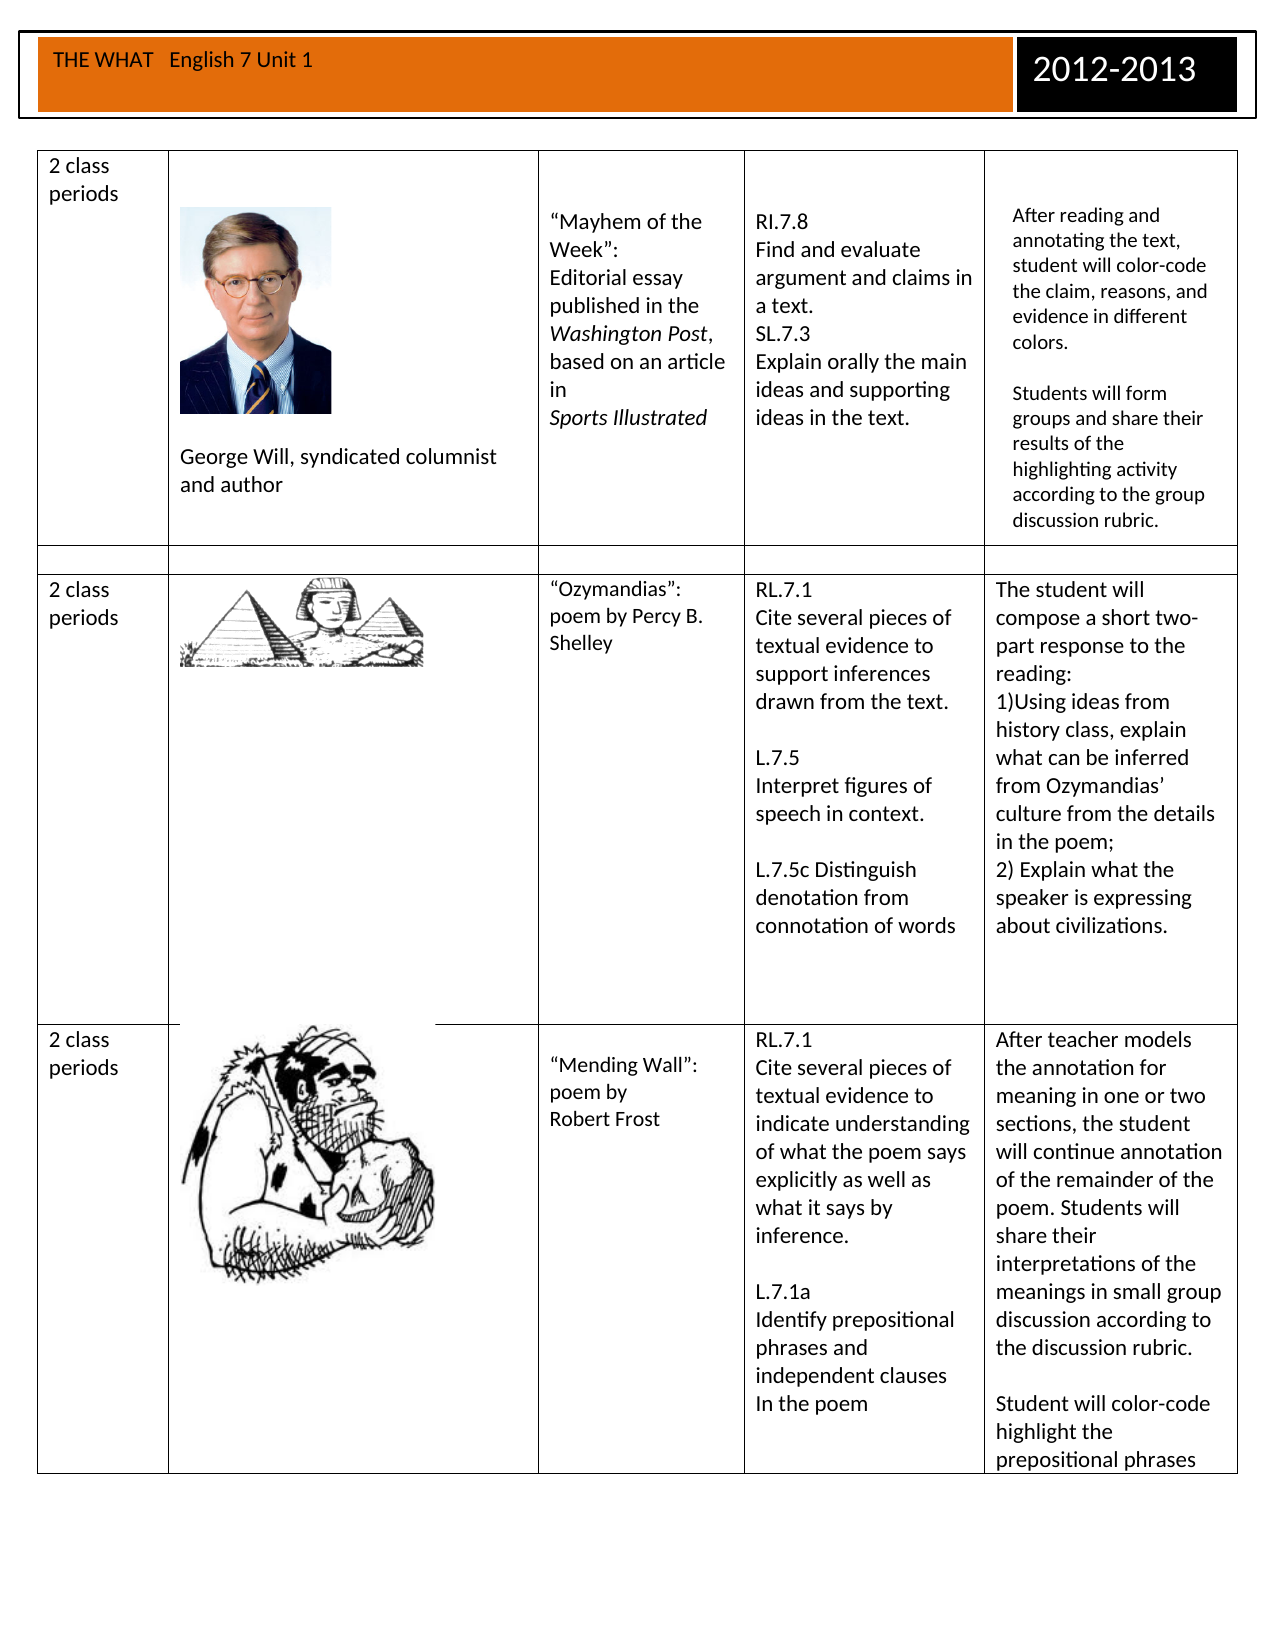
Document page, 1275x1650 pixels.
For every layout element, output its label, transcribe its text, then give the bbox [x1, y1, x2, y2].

table_cell [985, 546, 1237, 574]
table_cell RL.7.1 Cite several pieces of textual evidence to support inferences drawn from the text. L.7.5 Interpret figures of speech in context. L.7.5c Distinguish denotation from connotation of words [745, 575, 984, 1024]
table_cell After reading and annotating the text, student will color-code the claim, reasons, and evidence in different colors. Students will form groups and share their results of the highlighting activity according to the group discussion rubric. [985, 151, 1237, 545]
table_cell “Mayhem of the Week”: Editorial essay published in the Washington Post, based on an article in Sports Illustrated [539, 151, 744, 545]
table_cell [38, 546, 168, 574]
picture [180, 1024, 436, 1286]
table_cell RI.7.8 Find and evaluate argument and claims in a text. SL.7.3 Explain orally the main ideas and supporting ideas in the text. [745, 151, 984, 545]
table_cell George Will, syndicated columnist and author [169, 151, 538, 545]
table_cell [745, 546, 984, 574]
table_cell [985, 1025, 1237, 1473]
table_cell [539, 1025, 744, 1473]
table_cell [539, 546, 744, 574]
table_cell 2 class periods [38, 151, 168, 545]
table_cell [745, 1025, 984, 1473]
table_cell [169, 1025, 538, 1473]
table_cell The student will compose a short two-part response to the reading: 1)Using ideas from history class, explain what can be inferred from Ozymandias’ culture from the details in the poem; 2) Explain what the speaker is expressing about civilizations. [985, 575, 1237, 1024]
table_cell 2 class periods [38, 575, 168, 1024]
picture [180, 207, 332, 414]
table_cell [169, 546, 538, 574]
table_cell [169, 575, 538, 1024]
table_cell 2 class periods [38, 1025, 168, 1473]
table_cell “Ozymandias”: poem by Percy B. Shelley [539, 575, 744, 1024]
picture [180, 575, 424, 667]
